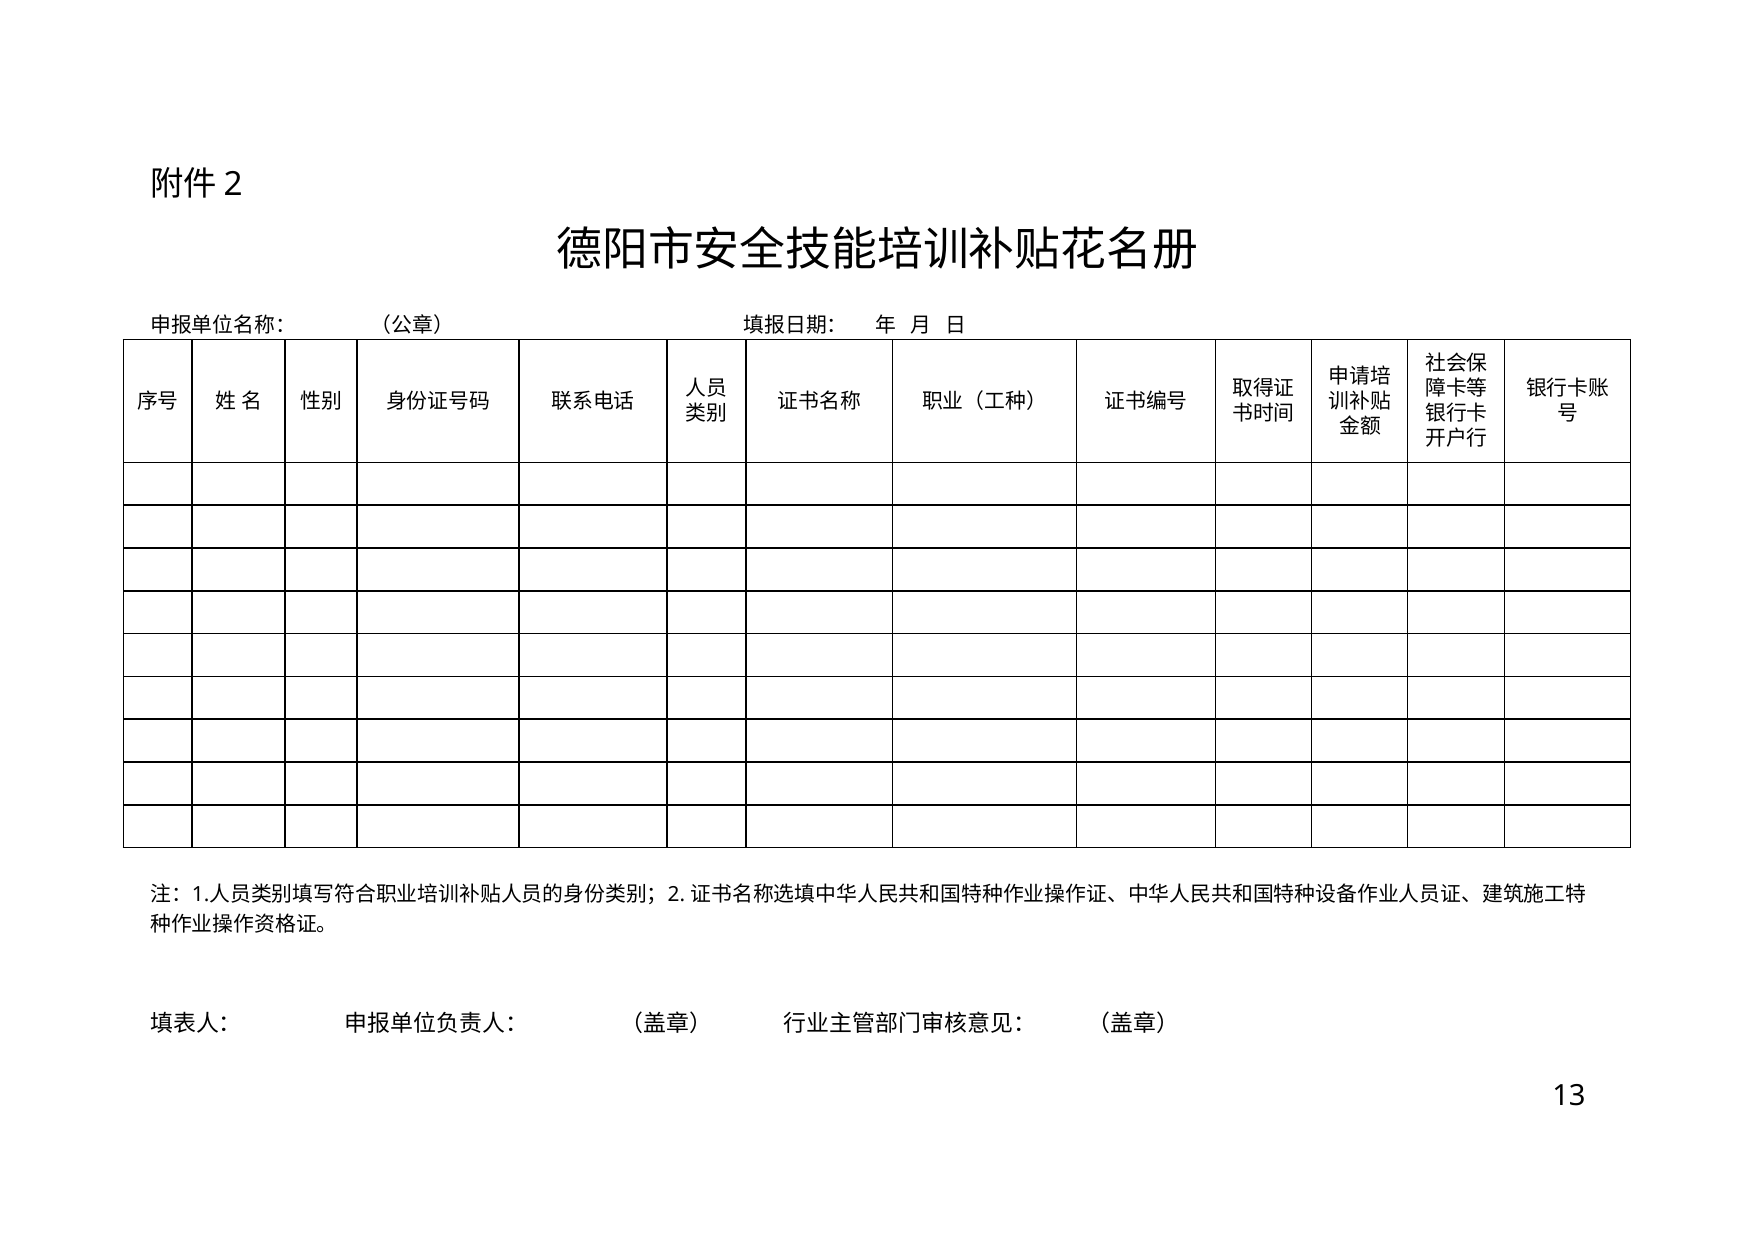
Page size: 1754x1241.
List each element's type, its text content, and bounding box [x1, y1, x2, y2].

table_cell [286, 463, 356, 504]
table_cell [286, 634, 356, 676]
table_cell [1312, 634, 1407, 676]
table_cell [893, 677, 1076, 718]
table_cell [358, 506, 518, 547]
text 注：1.人员类别填写符合职业培训补贴人员的身份类别；2. 证书名称选填中华人民共和国特种作业操作证、中华人民共和国特种设备作业人员证、建筑施工特种作业操作资格证。 [150, 877, 1604, 937]
table_cell [520, 592, 666, 633]
table_cell [286, 720, 356, 761]
table_cell [668, 463, 745, 504]
table_cell [893, 634, 1076, 676]
table_cell [1408, 806, 1504, 847]
table_cell [1077, 806, 1215, 847]
table_cell [893, 549, 1076, 590]
table_cell [1408, 506, 1504, 547]
table_cell [747, 763, 892, 804]
table_cell [668, 720, 745, 761]
table_cell [124, 592, 191, 633]
table_cell [1077, 592, 1215, 633]
text 填表人： 申报单位负责人： （盖章） 行业主管部门审核意见： （盖章） [150, 989, 1604, 1041]
table_cell [1216, 720, 1311, 761]
table_cell [1505, 549, 1630, 590]
table_cell [1312, 463, 1407, 504]
table_cell [1312, 592, 1407, 633]
table_header 人员类别 [668, 340, 745, 461]
table_cell [286, 763, 356, 804]
table_cell [358, 677, 518, 718]
table_cell [193, 806, 284, 847]
table_cell [1505, 634, 1630, 676]
table_cell [520, 549, 666, 590]
table_cell [1077, 634, 1215, 676]
text 德阳市安全技能培训补贴花名册 [150, 207, 1604, 280]
table_cell [124, 549, 191, 590]
table_cell [1408, 677, 1504, 718]
table_cell [893, 506, 1076, 547]
table_header 取得证书时间 [1216, 340, 1311, 461]
table_cell [520, 506, 666, 547]
table_header 性别 [286, 340, 356, 461]
table_cell [286, 549, 356, 590]
table_cell [1312, 720, 1407, 761]
table_cell [193, 549, 284, 590]
table_cell [358, 763, 518, 804]
table_cell [1312, 549, 1407, 590]
table_cell [668, 677, 745, 718]
table_cell [1505, 592, 1630, 633]
table_header 身份证号码 [358, 340, 518, 461]
table_cell [286, 592, 356, 633]
table_header 银行卡账号 [1505, 340, 1630, 461]
table_header 社会保障卡等银行卡开户行 [1408, 340, 1504, 461]
table_cell [1216, 677, 1311, 718]
table_cell [1077, 549, 1215, 590]
table_cell [1077, 763, 1215, 804]
table_cell [1077, 720, 1215, 761]
table_cell [668, 506, 745, 547]
table_cell [1077, 506, 1215, 547]
table_cell [1505, 763, 1630, 804]
table_cell [1216, 506, 1311, 547]
table_cell [193, 677, 284, 718]
table_cell [1216, 463, 1311, 504]
table_cell [193, 463, 284, 504]
table_cell [193, 634, 284, 676]
table_cell [286, 677, 356, 718]
table_cell [124, 763, 191, 804]
table_cell [193, 720, 284, 761]
table_header 职业（工种） [893, 340, 1076, 461]
table_cell [1077, 677, 1215, 718]
table_cell [1505, 720, 1630, 761]
table_cell [1408, 763, 1504, 804]
table_cell [520, 763, 666, 804]
table_cell [1216, 549, 1311, 590]
table_cell [1216, 634, 1311, 676]
table_cell [124, 463, 191, 504]
table_cell [358, 592, 518, 633]
table_cell [1408, 549, 1504, 590]
table_header 申请培训补贴金额 [1312, 340, 1407, 461]
table_cell [1216, 763, 1311, 804]
table_cell [358, 463, 518, 504]
table_cell [893, 463, 1076, 504]
table_cell [358, 549, 518, 590]
table_cell [193, 592, 284, 633]
table_cell [520, 677, 666, 718]
table_header 证书编号 [1077, 340, 1215, 461]
table_cell [1408, 634, 1504, 676]
table_cell [1077, 463, 1215, 504]
table_cell [193, 506, 284, 547]
table_cell [1408, 720, 1504, 761]
table_cell [1505, 677, 1630, 718]
table_cell [668, 592, 745, 633]
table_cell [1312, 806, 1407, 847]
table_cell [747, 677, 892, 718]
table_cell [358, 634, 518, 676]
text 附件2 [150, 148, 1604, 207]
table_cell [124, 806, 191, 847]
table_cell [747, 592, 892, 633]
table_cell [520, 463, 666, 504]
table_cell [747, 720, 892, 761]
table_cell [286, 506, 356, 547]
table_header 序号 [124, 340, 191, 461]
table_header 联系电话 [520, 340, 666, 461]
table_cell [286, 806, 356, 847]
table_header 姓 名 [193, 340, 284, 461]
table_cell [358, 806, 518, 847]
table_cell [124, 506, 191, 547]
table_cell [747, 549, 892, 590]
table_cell [124, 720, 191, 761]
table_cell [1312, 677, 1407, 718]
table_cell [747, 506, 892, 547]
table_cell [668, 634, 745, 676]
text 申报单位名称： （公章） 填报日期： 年 月 日 [150, 308, 1604, 339]
table_cell [520, 720, 666, 761]
table_cell [1216, 592, 1311, 633]
table_cell [124, 634, 191, 676]
table_cell [668, 806, 745, 847]
table_cell [893, 763, 1076, 804]
table_header 证书名称 [747, 340, 892, 461]
table_cell [1216, 806, 1311, 847]
table_cell [668, 549, 745, 590]
table_cell [358, 720, 518, 761]
table_cell [893, 806, 1076, 847]
table_cell [520, 634, 666, 676]
table_cell [747, 463, 892, 504]
table_cell [747, 806, 892, 847]
table_cell [520, 806, 666, 847]
table_cell [747, 634, 892, 676]
table_cell [1505, 506, 1630, 547]
table_cell [893, 720, 1076, 761]
table_cell [668, 763, 745, 804]
table_cell [1312, 763, 1407, 804]
table_cell [1505, 806, 1630, 847]
table_cell [124, 677, 191, 718]
table_cell [1408, 463, 1504, 504]
table_cell [1312, 506, 1407, 547]
table_cell [1505, 463, 1630, 504]
table_cell [893, 592, 1076, 633]
table_cell [1408, 592, 1504, 633]
table_cell [193, 763, 284, 804]
